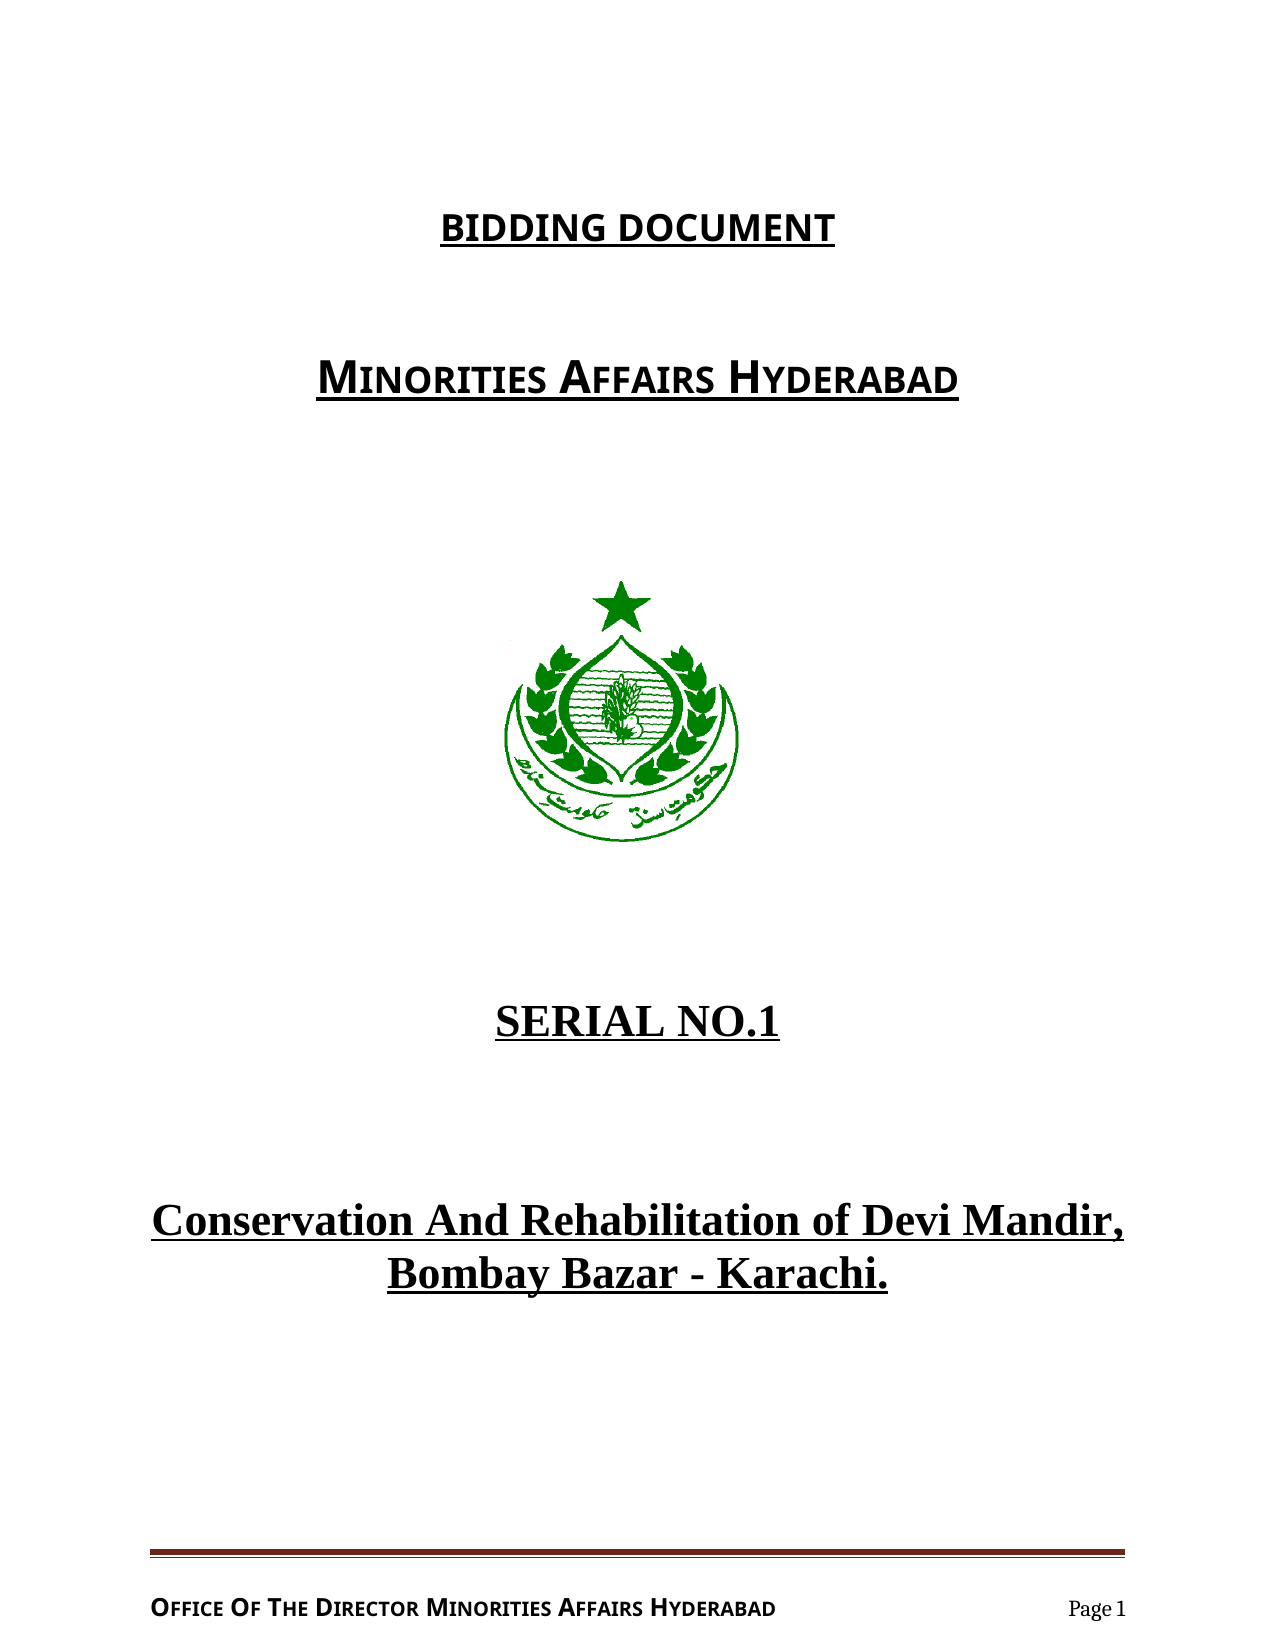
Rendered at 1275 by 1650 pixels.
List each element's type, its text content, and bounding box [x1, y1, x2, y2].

text BIDDING DOCUMENT [150, 201, 1125, 252]
text Conservation And Rehabilitation of Devi Mandir, Bombay Bazar - Karachi. [150, 1193, 1125, 1298]
text SERIAL NO.1 [150, 993, 1125, 1046]
picture [500, 579, 741, 842]
text Minorities Affairs Hyderabad [150, 345, 1125, 407]
